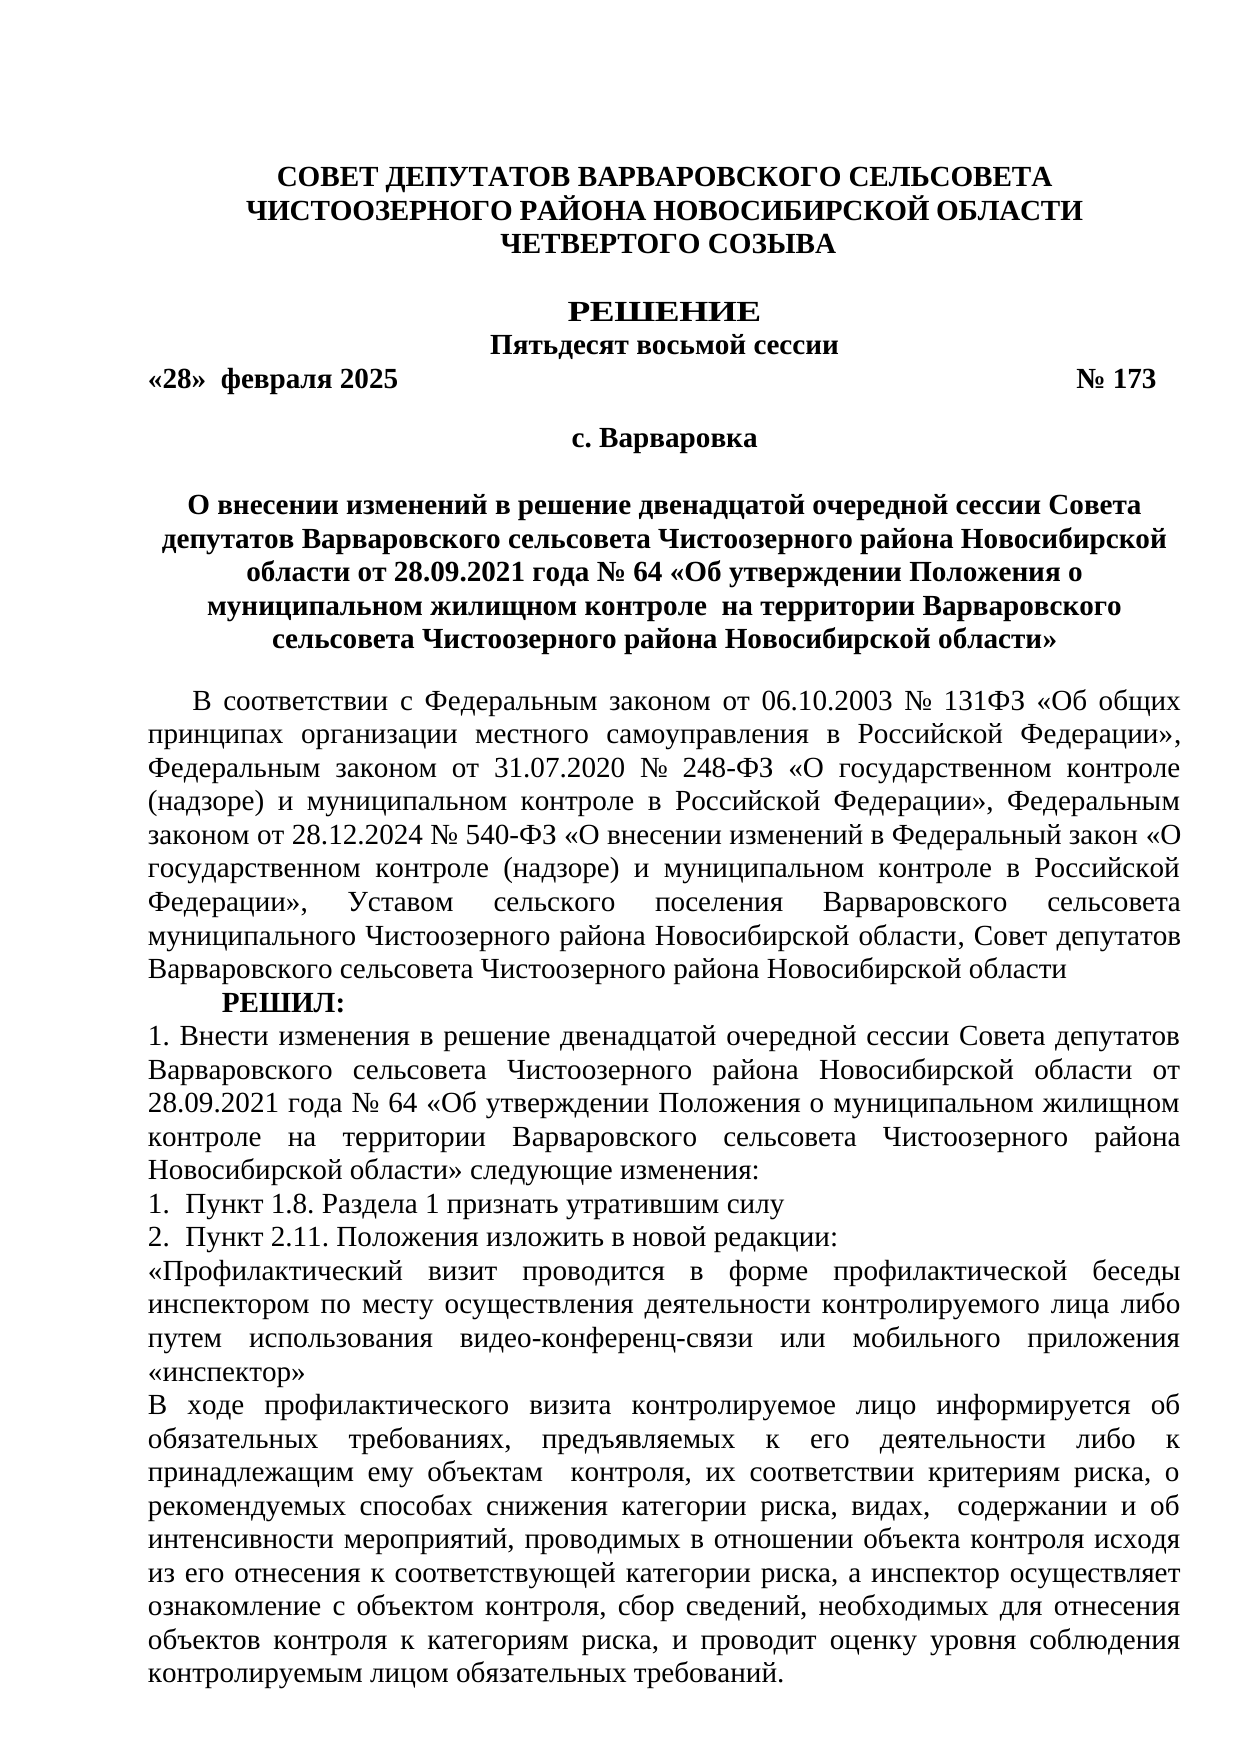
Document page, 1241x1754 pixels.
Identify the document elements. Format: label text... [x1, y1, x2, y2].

text СОВЕТ ДЕПУТАТОВ ВАРВАРОВСКОГО СЕЛЬСОВЕТА [148, 159, 1181, 193]
text 1. Внести изменения в решение двенадцатой очередной сессии Совета депутатов Варваровского сельсовета Чистоозерного района Новосибирской области от 28.09.2021 года № 64 «Об утверждении Положения о муниципальном жилищном контроле на территории Варваровского сельсовета Чистоозерного района Новосибирской области» следующие изменения: [148, 1018, 1181, 1186]
text В ходе профилактического визита контролируемое лицо информируется об обязательных требованиях, предъявляемых к его деятельности либо к принадлежащим ему объектам контроля, их соответствии критериям риска, о рекомендуемых способах снижения категории риска, видах, содержании и об интенсивности мероприятий, проводимых в отношении объекта контроля исходя из его отнесения к соответствующей категории риска, а инспектор осуществляет ознакомление с объектом контроля, сбор сведений, необходимых для отнесения объектов контроля к категориям риска, и проводит оценку уровня соблюдения контролируемым лицом обязательных требований. [148, 1387, 1181, 1689]
text О внесении изменений в решение двенадцатой очередной сессии Совета депутатов Варваровского сельсовета Чистоозерного района Новосибирской области от 28.09.2021 года № 64 «Об утверждении Положения о муниципальном жилищном контроле на территории Варваровского сельсовета Чистоозерного района Новосибирской области» [148, 487, 1181, 655]
text ЧЕТВЕРТОГО СОЗЫВА [148, 227, 1181, 260]
text РЕШЕНИЕ [148, 294, 1181, 327]
text РЕШИЛ: [148, 985, 1181, 1018]
text В соответствии с Федеральным законом от 06.10.2003 № 131ФЗ «Об общих принципах организации местного самоуправления в Российской Федерации», Федеральным законом от 31.07.2020 № 248-ФЗ «О государственном контроле (надзоре) и муниципальном контроле в Российской Федерации», Федеральным законом от 28.12.2024 № 540-ФЗ «О внесении изменений в Федеральный закон «О государственном контроле (надзоре) и муниципальном контроле в Российской Федерации», Уставом сельского поселения Варваровского сельсовета муниципального Чистоозерного района Новосибирской области, Совет депутатов Варваровского сельсовета Чистоозерного района Новосибирской области [148, 683, 1181, 985]
text Пятьдесят восьмой сессии [148, 327, 1181, 361]
list Пункт 1.8. Раздела 1 признать утратившим силу [148, 1186, 1181, 1219]
text ЧИСТООЗЕРНОГО РАЙОНА НОВОСИБИРСКОЙ ОБЛАСТИ [148, 193, 1181, 227]
text «Профилактический визит проводится в форме профилактической беседы инспектором по месту осуществления деятельности контролируемого лица либо путем использования видео-конференц-связи или мобильного приложения «инспектор» [148, 1253, 1181, 1387]
text с. Варваровка [148, 420, 1181, 454]
text «28» февраля 2025 № 173 [148, 361, 1181, 394]
list Пункт 2.11. Положения изложить в новой редакции: [148, 1219, 1181, 1253]
